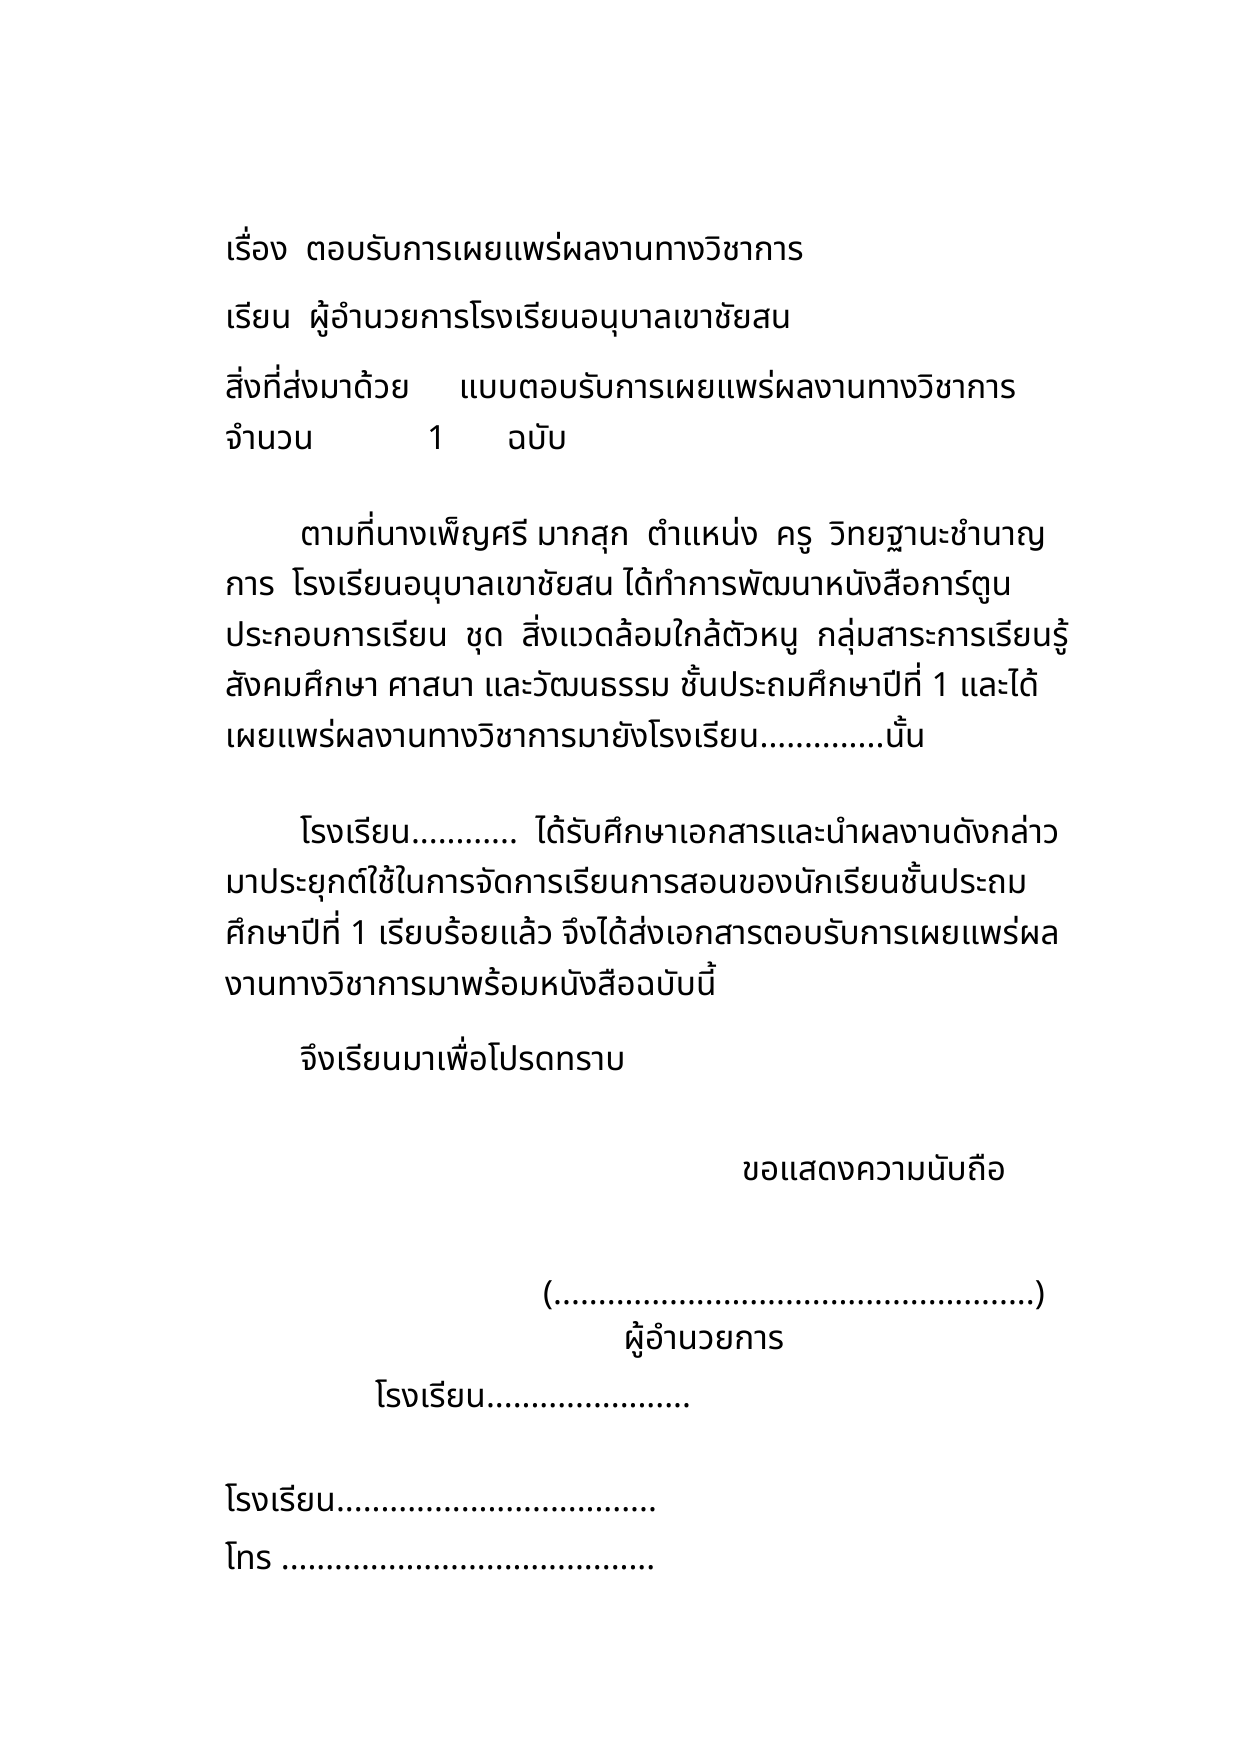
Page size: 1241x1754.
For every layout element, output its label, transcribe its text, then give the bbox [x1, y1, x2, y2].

text โทร .......................................... [225, 1533, 1090, 1584]
subtitle ตามที่นางเพ็ญศรี มากสุก ตำแหน่ง ครู วิทยฐานะชำนาญการ โรงเรียนอนุบาลเขาชัยสน ได้ทำการพัฒนาหนังสือการ์ตูนประกอบการเรียน ชุด สิ่งแวดล้อมใกล้ตัวหนู กลุ่มสาระการเรียนรู้สังคมศึกษา ศาสนา และวัฒนธรรม ชั้นประถมศึกษาปีที่ 1 และได้เผยแพร่ผลงานทางวิชาการมายังโรงเรียน..............นั้น [225, 510, 1090, 762]
text (......................................................) [225, 1268, 1090, 1314]
subtitle สิ่งที่ส่งมาด้วย แบบตอบรับการเผยแพร่ผลงานทางวิชาการ จำนวน 1 ฉบับ [225, 363, 1090, 464]
text ขอแสดงความนับถือ [450, 1145, 1090, 1195]
text ผู้อำนวยการโรงเรียน....................... [375, 1314, 1090, 1422]
text จึงเรียนมาเพื่อโปรดทราบ [225, 1035, 1090, 1085]
text โรงเรียน.................................... [225, 1475, 1090, 1526]
subtitle เรื่อง ตอบรับการเผยแพร่ผลงานทางวิชาการ [225, 225, 1090, 275]
subtitle โรงเรียน............ ได้รับศึกษาเอกสารและนำผลงานดังกล่าวมาประยุกต์ใช้ในการจัดการเรียนการสอนของนักเรียนชั้นประถมศึกษาปีที่ 1 เรียบร้อยแล้ว จึงได้ส่งเอกสารตอบรับการเผยแพร่ผลงานทางวิชาการมาพร้อมหนังสือฉบับนี้ [225, 808, 1090, 1010]
subtitle เรียน ผู้อำนวยการโรงเรียนอนุบาลเขาชัยสน [225, 293, 1090, 344]
